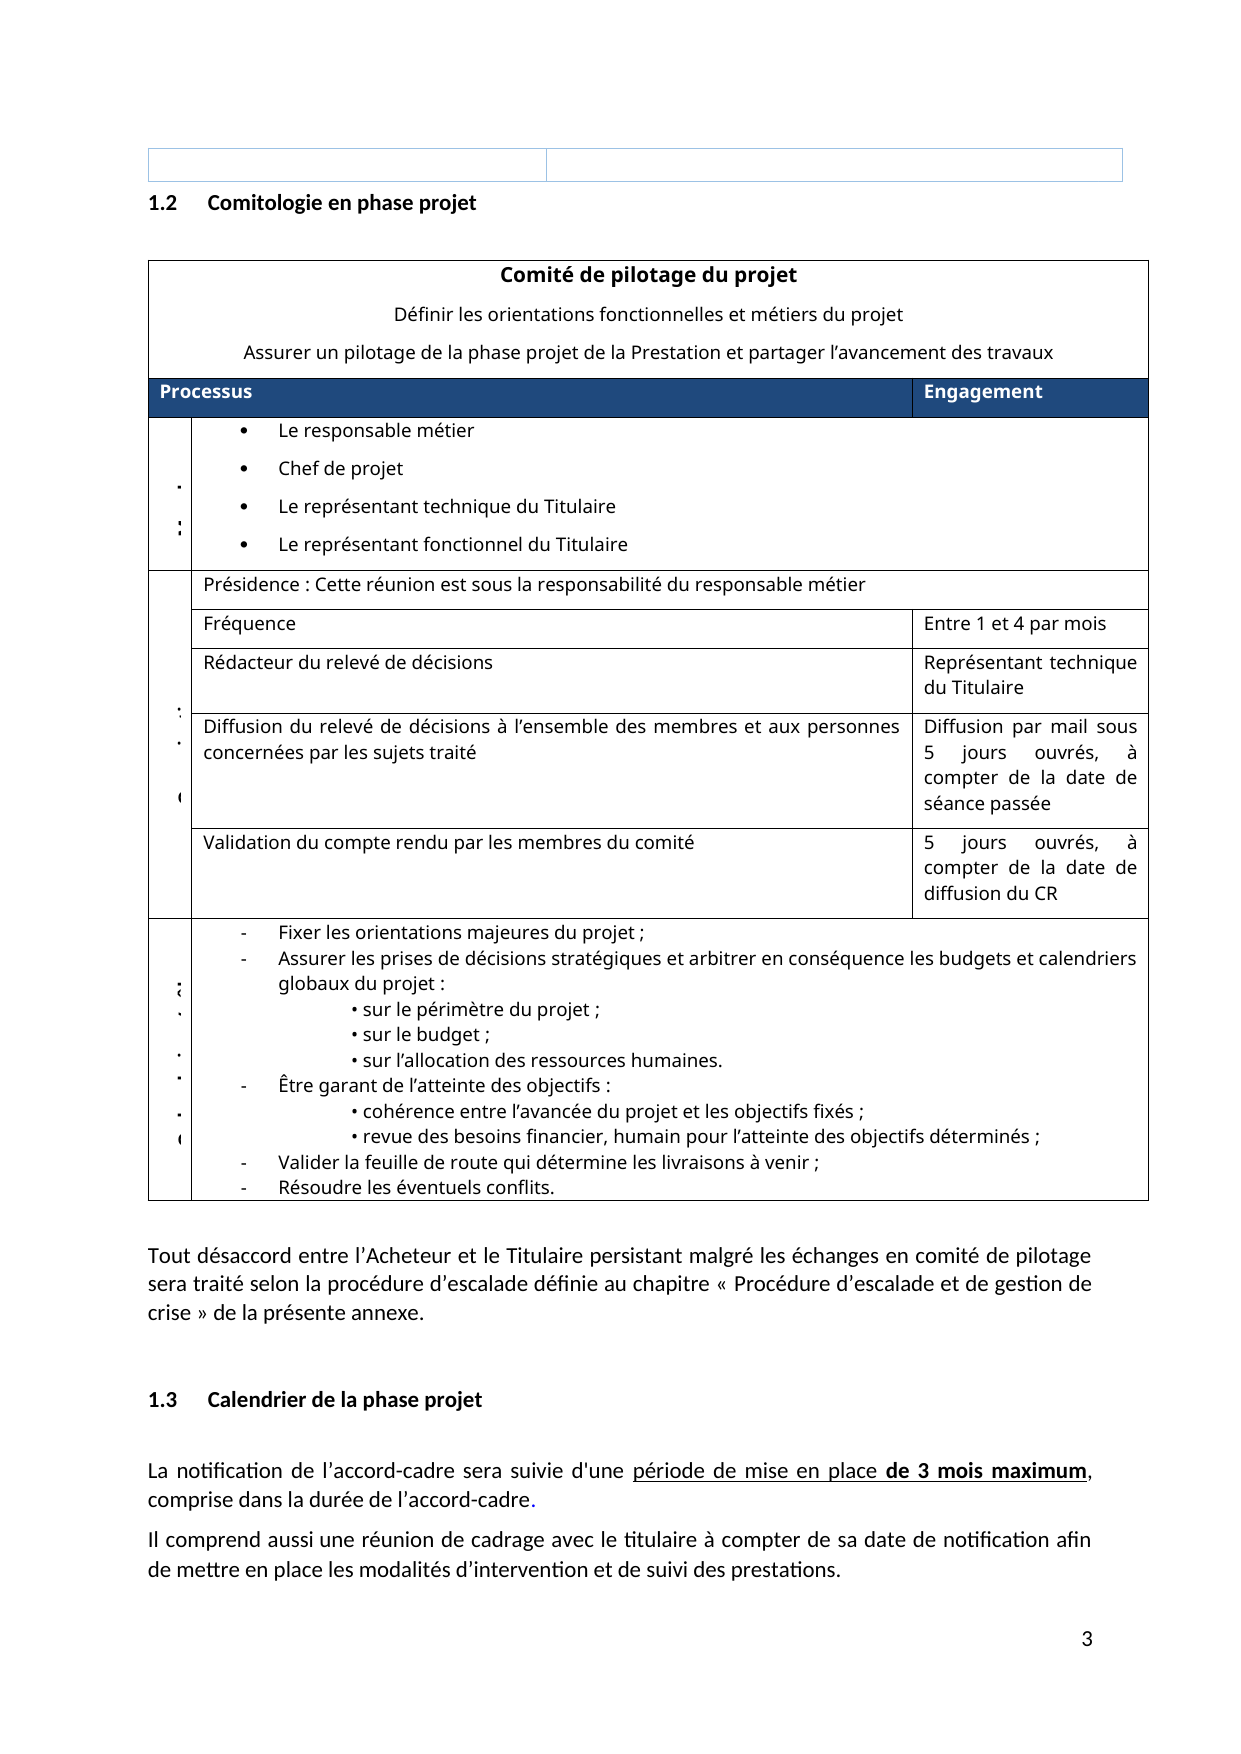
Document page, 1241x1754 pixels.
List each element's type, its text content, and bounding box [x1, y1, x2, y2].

table_cell 5 jours ouvrés, à compter de la date de diffusion du CR [913, 829, 1148, 918]
table_cell Entre 1 et 4 par mois [913, 610, 1148, 648]
text La notification de l’accord-cadre sera suivie d'une période de mise en place de 3 mois maximum, comprise dans la durée de l’accord-cadre. [148, 1457, 1093, 1513]
table_cell [149, 149, 546, 181]
table_cell [547, 149, 1122, 181]
table_cell Fixer les orientations majeures du projet ; Assurer les prises de décisions stratégiques et arbitrer en conséquence les budgets et calendriers globaux du projet : • sur le périmètre du projet ; • sur le budget ; • sur l’allocation des ressources humaines. Être garant de l’atteinte des objectifs : • cohérence entre l’avancée du projet et les objectifs fixés ; • revue des besoins financier, humain pour l’atteinte des objectifs déterminés ; Valider la feuille de route qui détermine les livraisons à venir ; Résoudre les éventuels conflits. [192, 919, 1148, 1200]
table_cell Membres [149, 418, 191, 570]
table_cell Diffusion du relevé de décisions à l’ensemble des membres et aux personnes concernées par les sujets traité [192, 714, 912, 828]
table_cell Fréquence [192, 610, 912, 648]
table_cell Représentant technique du Titulaire [913, 649, 1148, 712]
table_cell Organisation [149, 571, 191, 918]
table_header Comité de pilotage du projet Définir les orientations fonctionnelles et métiers du projet Assurer un pilotage de la phase projet de la Prestation et partager l’avancement des travaux [149, 261, 1148, 378]
table_cell Processus [149, 379, 912, 417]
subtitle Comitologie en phase projet [148, 188, 1093, 216]
table_cell Validation du compte rendu par les membres du comité [192, 829, 912, 918]
table_cell Engagement [913, 379, 1148, 417]
table_cell Rédacteur du relevé de décisions [192, 649, 912, 712]
table_cell Le responsable métier Chef de projet Le représentant technique du Titulaire Le représentant fonctionnel du Titulaire [192, 418, 1148, 570]
text Tout désaccord entre l’Acheteur et le Titulaire persistant malgré les échanges en comité de pilotage sera traité selon la procédure d’escalade définie au chapitre « Procédure d’escalade et de gestion de crise » de la présente annexe. [148, 1242, 1093, 1326]
table_cell Présidence : Cette réunion est sous la responsabilité du responsable métier [192, 571, 1148, 609]
table_cell Diffusion par mail sous 5 jours ouvrés, à compter de la date de séance passée [913, 714, 1148, 828]
text Il comprend aussi une réunion de cadrage avec le titulaire à compter de sa date de notification afin de mettre en place les modalités d’intervention et de suivi des prestations. [148, 1525, 1093, 1583]
table_cell Ordre du jour/ rôle [149, 919, 191, 1200]
subtitle Calendrier de la phase projet [148, 1385, 1093, 1413]
